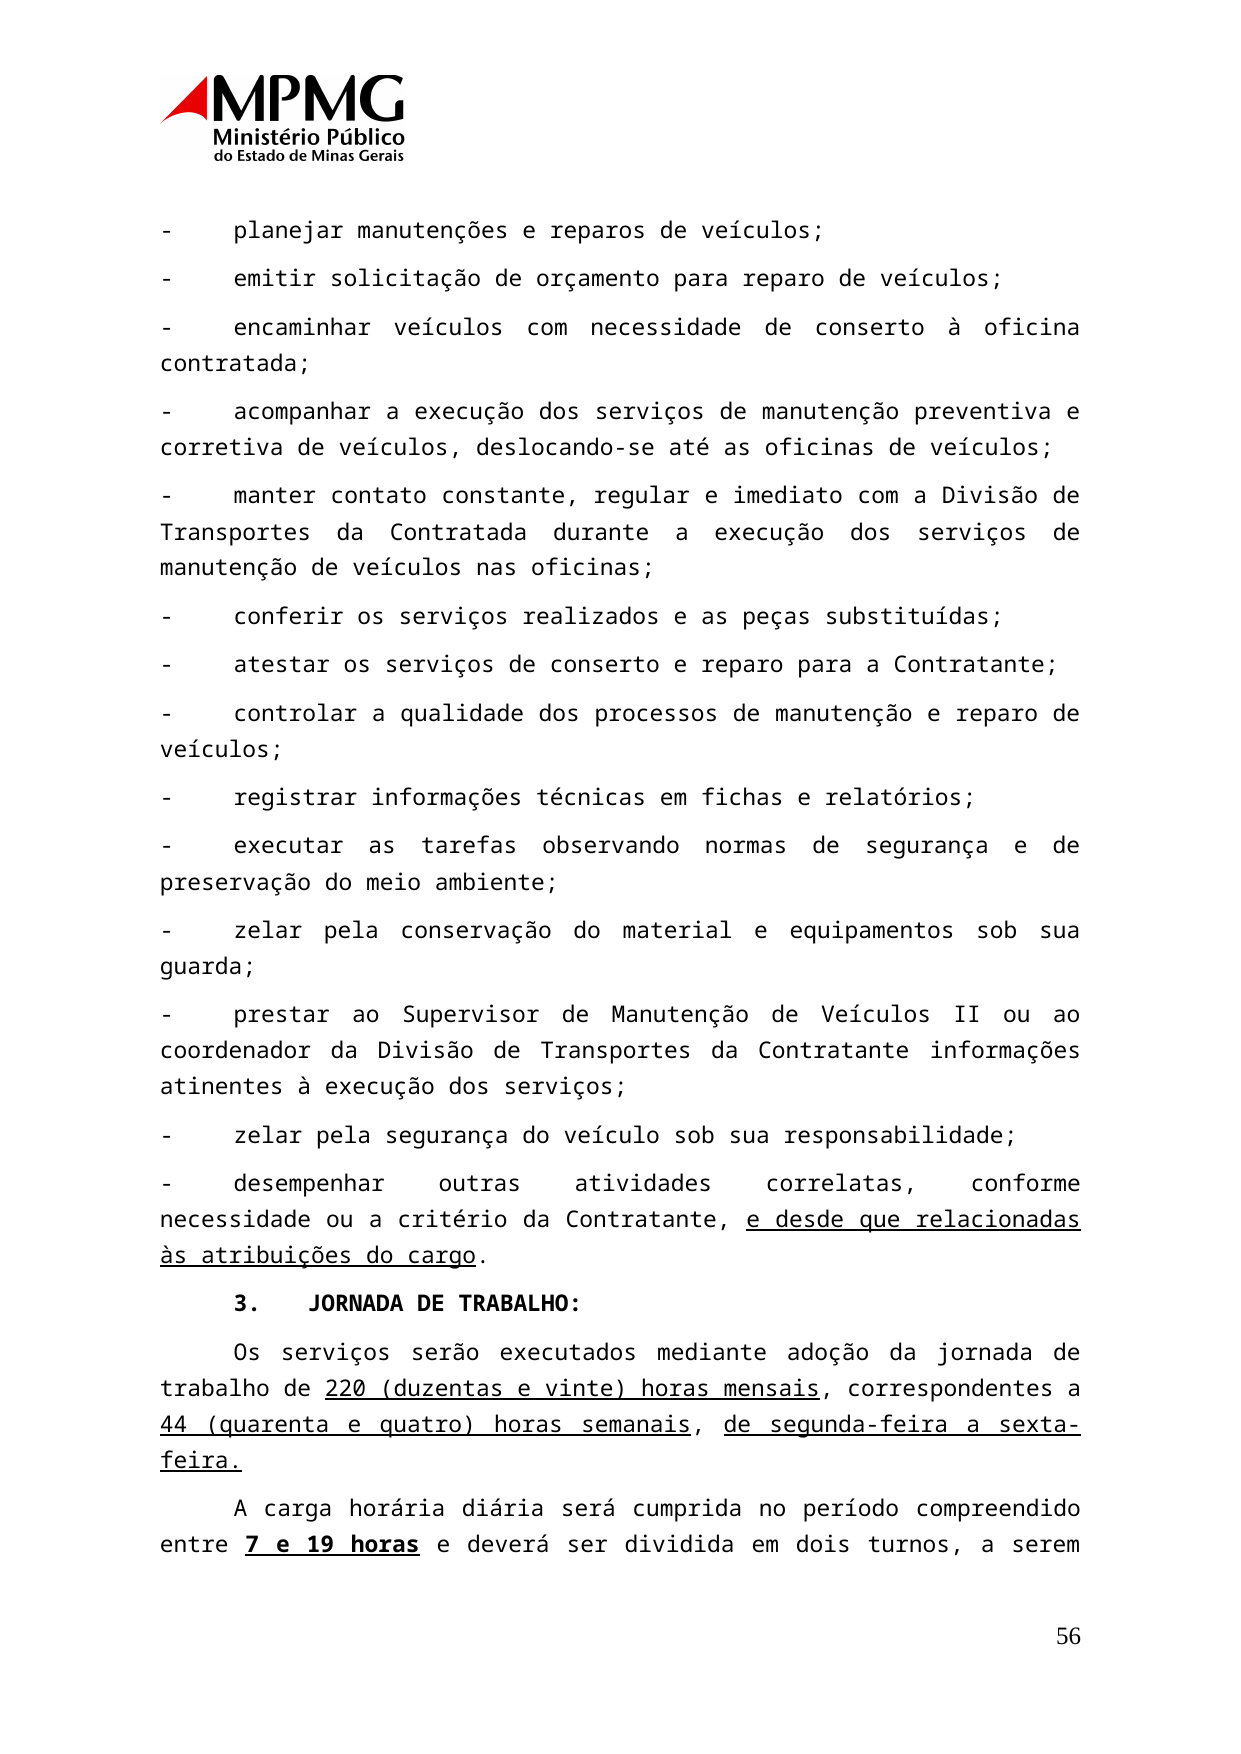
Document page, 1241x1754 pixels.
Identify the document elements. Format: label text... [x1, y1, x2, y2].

text - prestar ao Supervisor de Manutenção de Veículos II ou ao coordenador da Divisão de Transportes da Contratante informações atinentes à execução dos serviços; [159, 998, 1081, 1101]
text - controlar a qualidade dos processos de manutenção e reparo de veículos; [159, 697, 1081, 764]
text - atestar os serviços de conserto e reparo para a Contratante; [159, 648, 1081, 679]
text - encaminhar veículos com necessidade de conserto à oficina contratada; [159, 311, 1081, 378]
text - zelar pela segurança do veículo sob sua responsabilidade; [159, 1118, 1081, 1150]
text 3. JORNADA DE TRABALHO: [159, 1287, 1081, 1318]
text - emitir solicitação de orçamento para reparo de veículos; [159, 262, 1081, 293]
text - executar as tarefas observando normas de segurança e de preservação do meio ambiente; [159, 829, 1081, 897]
text Os serviços serão executados mediante adoção da jornada de trabalho de 220 (duzentas e vinte) horas mensais, correspondentes a 44 (quarenta e quatro) horas semanais, de segunda-feira a sexta-feira. [159, 1336, 1081, 1475]
text - manter contato constante, regular e imediato com a Divisão de Transportes da Contratada durante a execução dos serviços de manutenção de veículos nas oficinas; [159, 479, 1081, 583]
text - conferir os serviços realizados e as peças substituídas; [159, 600, 1081, 631]
text - acompanhar a execução dos serviços de manutenção preventiva e corretiva de veículos, deslocando-se até as oficinas de veículos; [159, 395, 1081, 462]
text - zelar pela conservação do material e equipamentos sob sua guarda; [159, 914, 1081, 981]
picture [159, 75, 405, 161]
text - planejar manutenções e reparos de veículos; [159, 214, 1081, 245]
text - desempenhar outras atividades correlatas, conforme necessidade ou a critério da Contratante, e desde que relacionadas às atribuições do cargo. [159, 1167, 1081, 1270]
text - registrar informações técnicas em fichas e relatórios; [159, 781, 1081, 812]
